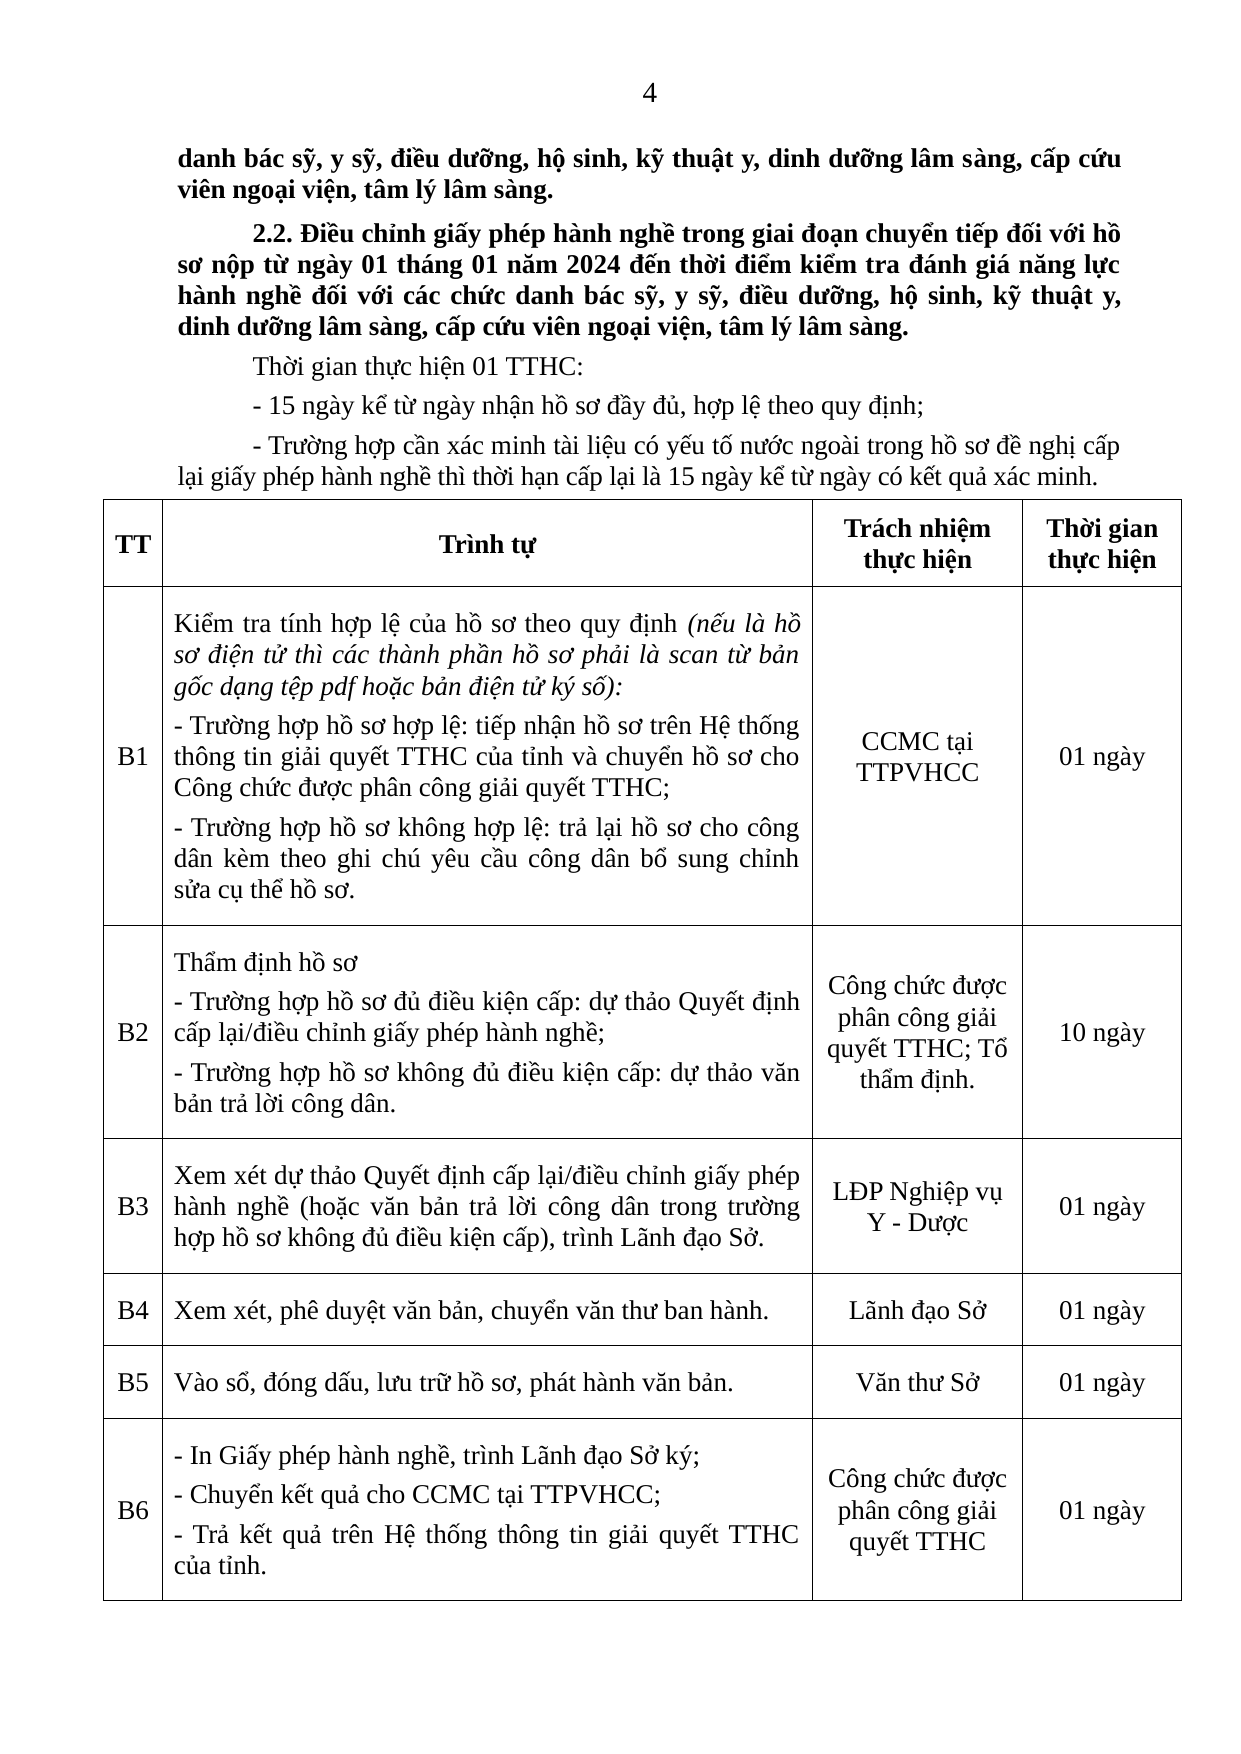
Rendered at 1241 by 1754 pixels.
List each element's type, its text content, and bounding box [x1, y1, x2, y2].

table_header TT [104, 500, 162, 586]
table_cell Kiểm tra tính hợp lệ của hồ sơ theo quy định (nếu là hồ sơ điện tử thì các thành phần hồ sơ phải là scan từ bản gốc dạng tệp pdf hoặc bản điện tử ký số): - Trường hợp hồ sơ hợp lệ: tiếp nhận hồ sơ trên Hệ thống thông tin giải quyết TTHC của tỉnh và chuyển hồ sơ cho Công chức được phân công giải quyết TTHC; - Trường hợp hồ sơ không hợp lệ: trả lại hồ sơ cho công dân kèm theo ghi chú yêu cầu công dân bổ sung chỉnh sửa cụ thể hồ sơ. [163, 587, 812, 924]
table_cell LĐP Nghiệp vụ Y - Dược [813, 1139, 1022, 1273]
table_cell 01 ngày [1023, 1274, 1181, 1345]
table_header Thời gian thực hiện [1023, 500, 1181, 586]
table_cell CCMC tại TTPVHCC [813, 587, 1022, 924]
table_cell B4 [104, 1274, 162, 1345]
table_cell Xem xét dự thảo Quyết định cấp lại/điều chỉnh giấy phép hành nghề (hoặc văn bản trả lời công dân trong trường hợp hồ sơ không đủ điều kiện cấp), trình Lãnh đạo Sở. [163, 1139, 812, 1273]
table_cell B2 [104, 926, 162, 1138]
text 2.2. Điều chỉnh giấy phép hành nghề trong giai đoạn chuyển tiếp đối với hồ sơ nộp từ ngày 01 tháng 01 năm 2024 đến thời điểm kiểm tra đánh giá năng lực hành nghề đối với các chức danh bác sỹ, y sỹ, điều dưỡng, hộ sinh, kỹ thuật y, dinh dưỡng lâm sàng, cấp cứu viên ngoại viện, tâm lý lâm sàng. [177, 217, 1122, 341]
table_cell Công chức được phân công giải quyết TTHC; Tổ thẩm định. [813, 926, 1022, 1138]
text Thời gian thực hiện 01 TTHC: [177, 350, 1122, 381]
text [177, 142, 1122, 204]
table_header Trách nhiệm thực hiện [813, 500, 1022, 586]
table_cell B5 [104, 1346, 162, 1418]
table_cell Lãnh đạo Sở [813, 1274, 1022, 1345]
table_cell 10 ngày [1023, 926, 1181, 1138]
text - Trường hợp cần xác minh tài liệu có yếu tố nước ngoài trong hồ sơ đề nghị cấp lại giấy phép hành nghề thì thời hạn cấp lại là 15 ngày kể từ ngày có kết quả xác minh. [177, 429, 1122, 491]
table_cell Văn thư Sở [813, 1346, 1022, 1418]
table_header Trình tự [163, 500, 812, 586]
table_cell - In Giấy phép hành nghề, trình Lãnh đạo Sở ký; - Chuyển kết quả cho CCMC tại TTPVHCC; - Trả kết quả trên Hệ thống thông tin giải quyết TTHC của tỉnh. [163, 1419, 812, 1600]
table_cell 01 ngày [1023, 1139, 1181, 1273]
table_cell Thẩm định hồ sơ - Trường hợp hồ sơ đủ điều kiện cấp: dự thảo Quyết định cấp lại/điều chỉnh giấy phép hành nghề; - Trường hợp hồ sơ không đủ điều kiện cấp: dự thảo văn bản trả lời công dân. [163, 926, 812, 1138]
table_cell Xem xét, phê duyệt văn bản, chuyển văn thư ban hành. [163, 1274, 812, 1345]
text - 15 ngày kể từ ngày nhận hồ sơ đầy đủ, hợp lệ theo quy định; [177, 389, 1122, 420]
table_cell 01 ngày [1023, 1419, 1181, 1600]
table_cell 01 ngày [1023, 1346, 1181, 1418]
table_cell B6 [104, 1419, 162, 1600]
table_cell B3 [104, 1139, 162, 1273]
table_cell Vào sổ, đóng dấu, lưu trữ hồ sơ, phát hành văn bản. [163, 1346, 812, 1418]
table_cell Công chức được phân công giải quyết TTHC [813, 1419, 1022, 1600]
table_cell 01 ngày [1023, 587, 1181, 924]
table_cell B1 [104, 587, 162, 924]
